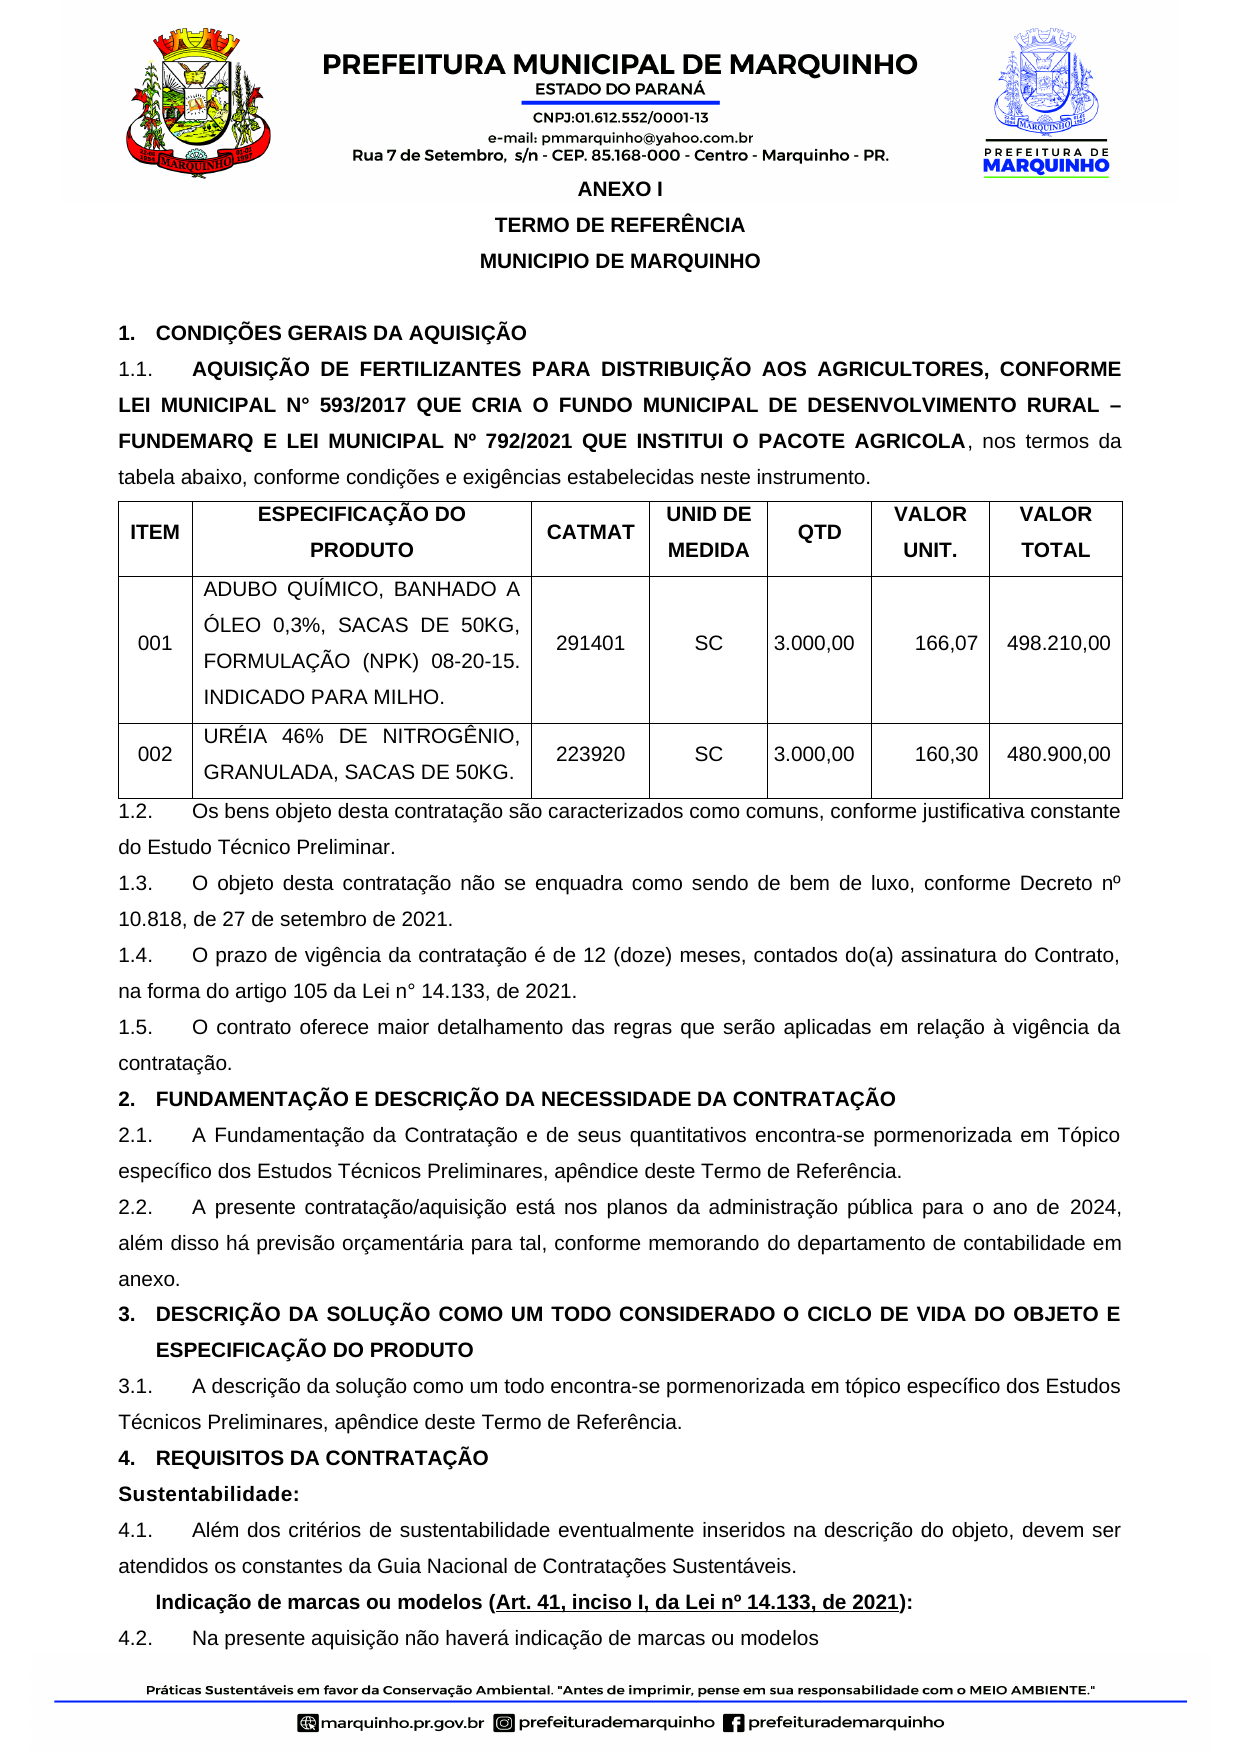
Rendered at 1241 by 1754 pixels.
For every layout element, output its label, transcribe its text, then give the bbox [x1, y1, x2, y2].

text A descrição da solução como um todo encontra-se pormenorizada em tópico específico dos Estudos Técnicos Preliminares, apêndice deste Termo de Referência. [118, 1374, 1122, 1434]
text ANEXO I [118, 177, 1122, 201]
text Indicação de marcas ou modelos (Art. 41, inciso I, da Lei nº 14.133, de 2021): [155, 1590, 1122, 1614]
text Além dos critérios de sustentabilidade eventualmente inseridos na descrição do objeto, devem ser atendidos os constantes da Guia Nacional de Contratações Sustentáveis. [118, 1518, 1122, 1578]
table_cell 223920 [532, 724, 649, 798]
table_header CATMAT [532, 502, 649, 576]
table_header ITEM [119, 502, 192, 576]
table_header UNID DE MEDIDA [650, 502, 767, 576]
text A Fundamentação da Contratação e de seus quantitativos encontra-se pormenorizada em Tópico específico dos Estudos Técnicos Preliminares, apêndice deste Termo de Referência. [118, 1123, 1122, 1182]
list CONDIÇÕES GERAIS DA AQUISIÇÃO [118, 321, 1122, 345]
text O contrato oferece maior detalhamento das regras que serão aplicadas em relação à vigência da contratação. [118, 1015, 1122, 1075]
text A presente contratação/aquisição está nos planos da administração pública para o ano de 2024, além disso há previsão orçamentária para tal, conforme memorando do departamento de contabilidade em anexo. [118, 1194, 1122, 1290]
table_cell SC [650, 577, 767, 723]
table_cell 3.000,00 [768, 724, 871, 798]
table_header QTD [768, 502, 871, 576]
text Os bens objeto desta contratação são caracterizados como comuns, conforme justificativa constante do Estudo Técnico Preliminar. [118, 799, 1122, 859]
table_cell 498.210,00 [990, 577, 1122, 723]
picture [30, 1653, 1210, 1754]
text Sustentabilidade: [118, 1482, 1122, 1506]
text TERMO DE REFERÊNCIA [118, 213, 1122, 237]
text DESCRIÇÃO DA SOLUÇÃO COMO UM TODO CONSIDERADO O CICLO DE VIDA DO OBJETO E ESPECIFICAÇÃO DO PRODUTO [118, 1302, 1122, 1362]
table_cell 3.000,00 [768, 577, 871, 723]
table_cell URÉIA 46% DE NITROGÊNIO, GRANULADA, SACAS DE 50KG. [193, 724, 531, 798]
text FUNDAMENTAÇÃO E DESCRIÇÃO DA NECESSIDADE DA CONTRATAÇÃO [118, 1087, 1122, 1111]
table_header VALOR UNIT. [872, 502, 989, 576]
table_header ESPECIFICAÇÃO DO PRODUTO [193, 502, 531, 576]
text MUNICIPIO DE MARQUINHO [118, 249, 1122, 273]
picture [60, 0, 1181, 203]
text O objeto desta contratação não se enquadra como sendo de bem de luxo, conforme Decreto nº 10.818, de 27 de setembro de 2021. [118, 871, 1122, 931]
table_cell 480.900,00 [990, 724, 1122, 798]
table_cell 001 [119, 577, 192, 723]
text O prazo de vigência da contratação é de 12 (doze) meses, contados do(a) assinatura do Contrato, na forma do artigo 105 da Lei n° 14.133, de 2021. [118, 943, 1122, 1003]
table_cell ADUBO QUÍMICO, BANHADO A ÓLEO 0,3%, SACAS DE 50KG, FORMULAÇÃO (NPK) 08-20-15. INDICADO PARA MILHO. [193, 577, 531, 723]
text Na presente aquisição não haverá indicação de marcas ou modelos [118, 1626, 1122, 1650]
text REQUISITOS DA CONTRATAÇÃO [118, 1446, 1122, 1470]
table_cell 166,07 [872, 577, 989, 723]
table_cell SC [650, 724, 767, 798]
table_header VALOR TOTAL [990, 502, 1122, 576]
table_cell 160,30 [872, 724, 989, 798]
table_cell 002 [119, 724, 192, 798]
text AQUISIÇÃO DE FERTILIZANTES PARA DISTRIBUIÇÃO AOS AGRICULTORES, CONFORME LEI MUNICIPAL N° 593/2017 QUE CRIA O FUNDO MUNICIPAL DE DESENVOLVIMENTO RURAL – FUNDEMARQ E LEI MUNICIPAL Nº 792/2021 QUE INSTITUI O PACOTE AGRICOLA, nos termos da tabela abaixo, conforme condições e exigências estabelecidas neste instrumento. [118, 357, 1122, 489]
table_cell 291401 [532, 577, 649, 723]
